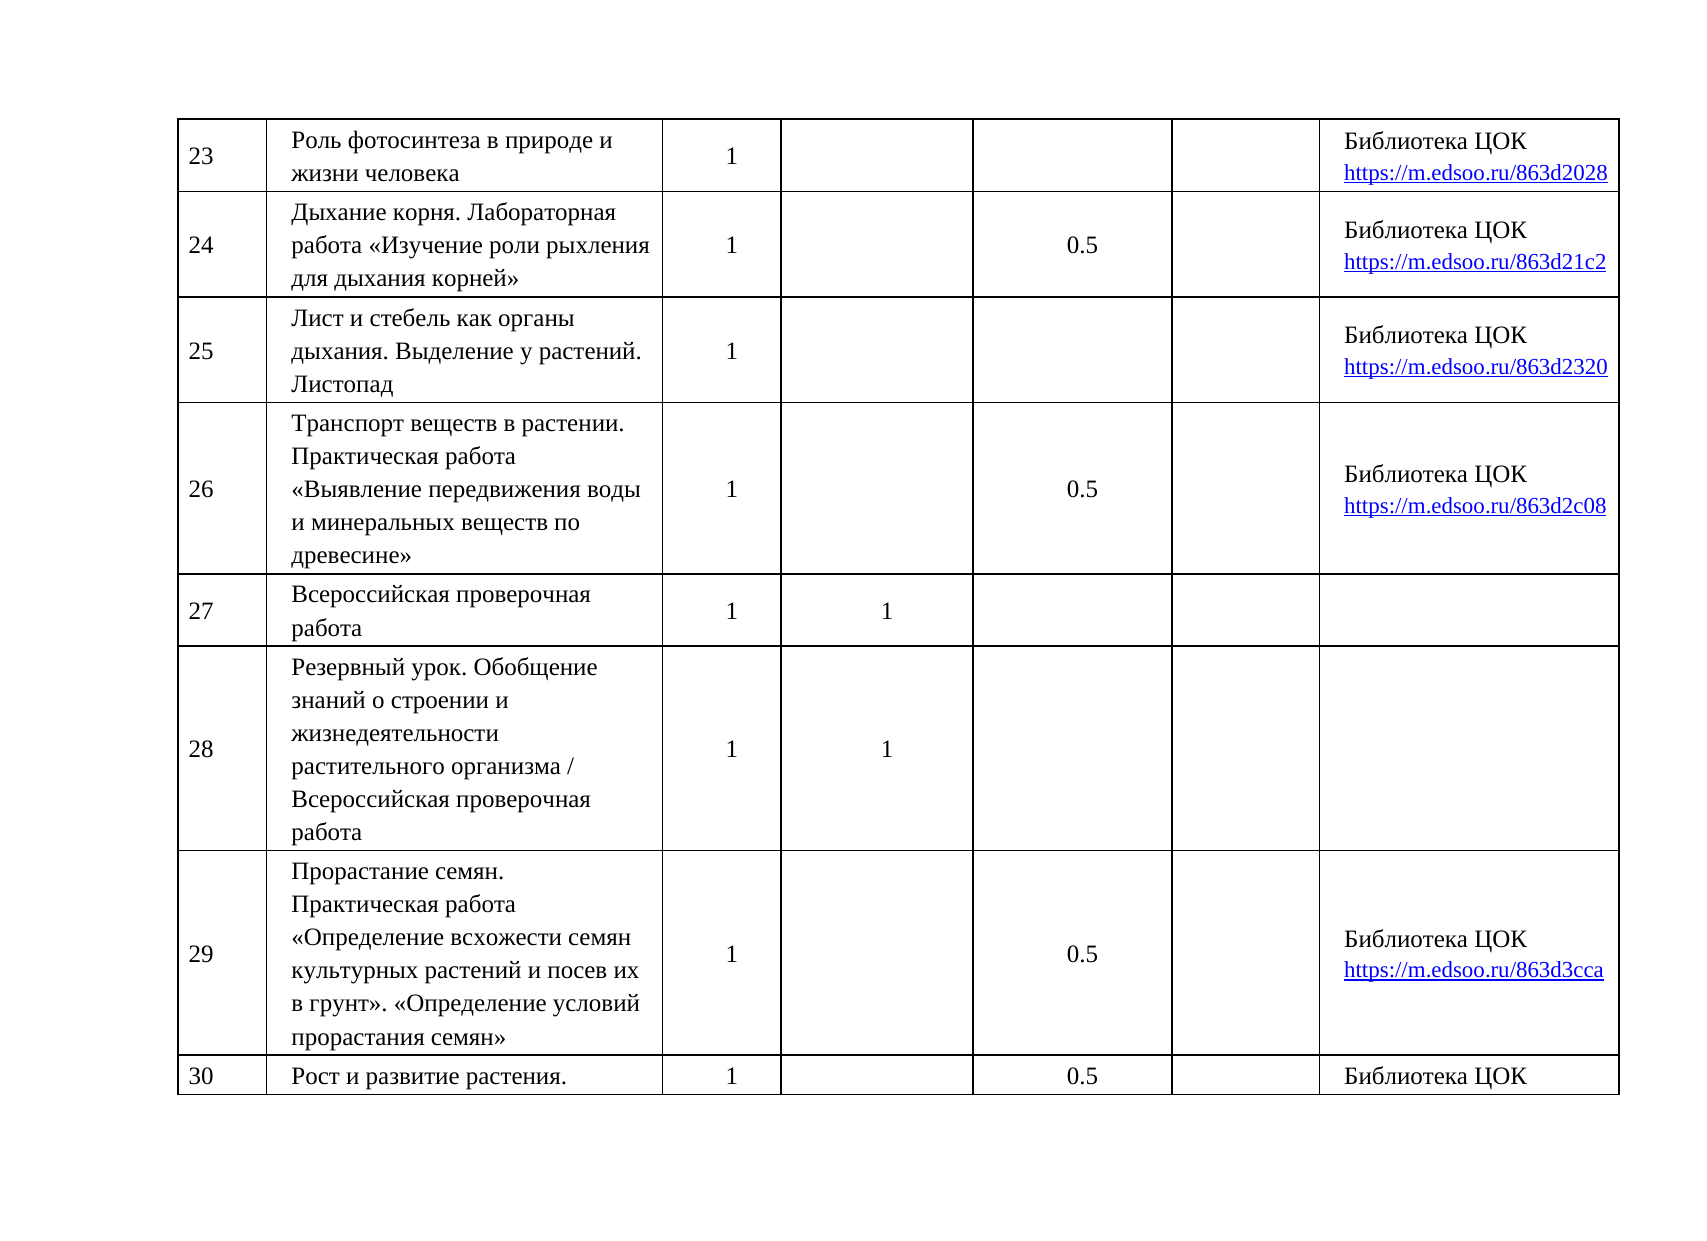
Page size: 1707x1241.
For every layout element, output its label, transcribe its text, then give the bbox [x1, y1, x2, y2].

table_cell 0.5 [974, 851, 1171, 1054]
table_cell [974, 575, 1171, 645]
table_cell [782, 192, 972, 296]
table_cell [782, 120, 972, 191]
table_cell [782, 1056, 972, 1093]
table_cell [782, 403, 972, 573]
table_cell [1320, 575, 1618, 645]
table_cell [1173, 647, 1319, 850]
table_cell 23 [179, 120, 266, 191]
table_cell 1 [663, 575, 780, 645]
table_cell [267, 1056, 662, 1093]
table_cell 0.5 [974, 192, 1171, 296]
table_cell 26 [179, 403, 266, 573]
table_cell 27 [179, 575, 266, 645]
table_cell Транспорт веществ в растении. Практическая работа «Выявление передвижения воды и минеральных веществ по древесине» [267, 403, 662, 573]
table_cell [1173, 298, 1319, 401]
table_cell 1 [782, 575, 972, 645]
table_cell 1 [663, 403, 780, 573]
table_cell [1173, 403, 1319, 573]
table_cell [1320, 1056, 1618, 1093]
table_cell [1173, 120, 1319, 191]
table_cell [974, 298, 1171, 401]
table_cell 1 [663, 120, 780, 191]
table_cell Лист и стебель как органы дыхания. Выделение у растений. Листопад [267, 298, 662, 401]
table_cell [782, 298, 972, 401]
table_cell Библиотека ЦОК https://m.edsoo.ru/863d21c2 [1320, 192, 1618, 296]
table_cell 25 [179, 298, 266, 401]
table_cell 0.5 [974, 1056, 1171, 1093]
table_cell 30 [179, 1056, 266, 1093]
table_cell 24 [179, 192, 266, 296]
table_cell 0.5 [974, 403, 1171, 573]
table_cell 1 [663, 192, 780, 296]
table_cell [1173, 192, 1319, 296]
table_cell [1173, 851, 1319, 1054]
table_cell [974, 120, 1171, 191]
table_cell Всероссийская проверочная работа [267, 575, 662, 645]
table_cell 1 [663, 647, 780, 850]
table_cell [1320, 647, 1618, 850]
table_cell [1173, 575, 1319, 645]
table_cell 28 [179, 647, 266, 850]
table_cell Резервный урок. Обобщение знаний о строении и жизнедеятельности растительного организма / Всероссийская проверочная работа [267, 647, 662, 850]
table_cell Библиотека ЦОК https://m.edsoo.ru/863d2320 [1320, 298, 1618, 401]
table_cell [1320, 120, 1618, 191]
table_cell Роль фотосинтеза в природе и жизни человека [267, 120, 662, 191]
table_cell 1 [663, 1056, 780, 1093]
table_cell Библиотека ЦОК https://m.edsoo.ru/863d3cca [1320, 851, 1618, 1054]
table_cell Прорастание семян. Практическая работа «Определение всхожести семян культурных растений и посев их в грунт». «Определение условий прорастания семян» [267, 851, 662, 1054]
table_cell Дыхание корня. Лабораторная работа «Изучение роли рыхления для дыхания корней» [267, 192, 662, 296]
table_cell [782, 851, 972, 1054]
table_cell [974, 647, 1171, 850]
table_cell 1 [663, 298, 780, 401]
table_cell 29 [179, 851, 266, 1054]
table_cell Библиотека ЦОК https://m.edsoo.ru/863d2c08 [1320, 403, 1618, 573]
table_cell 1 [663, 851, 780, 1054]
table_cell 1 [782, 647, 972, 850]
table_cell [1173, 1056, 1319, 1093]
